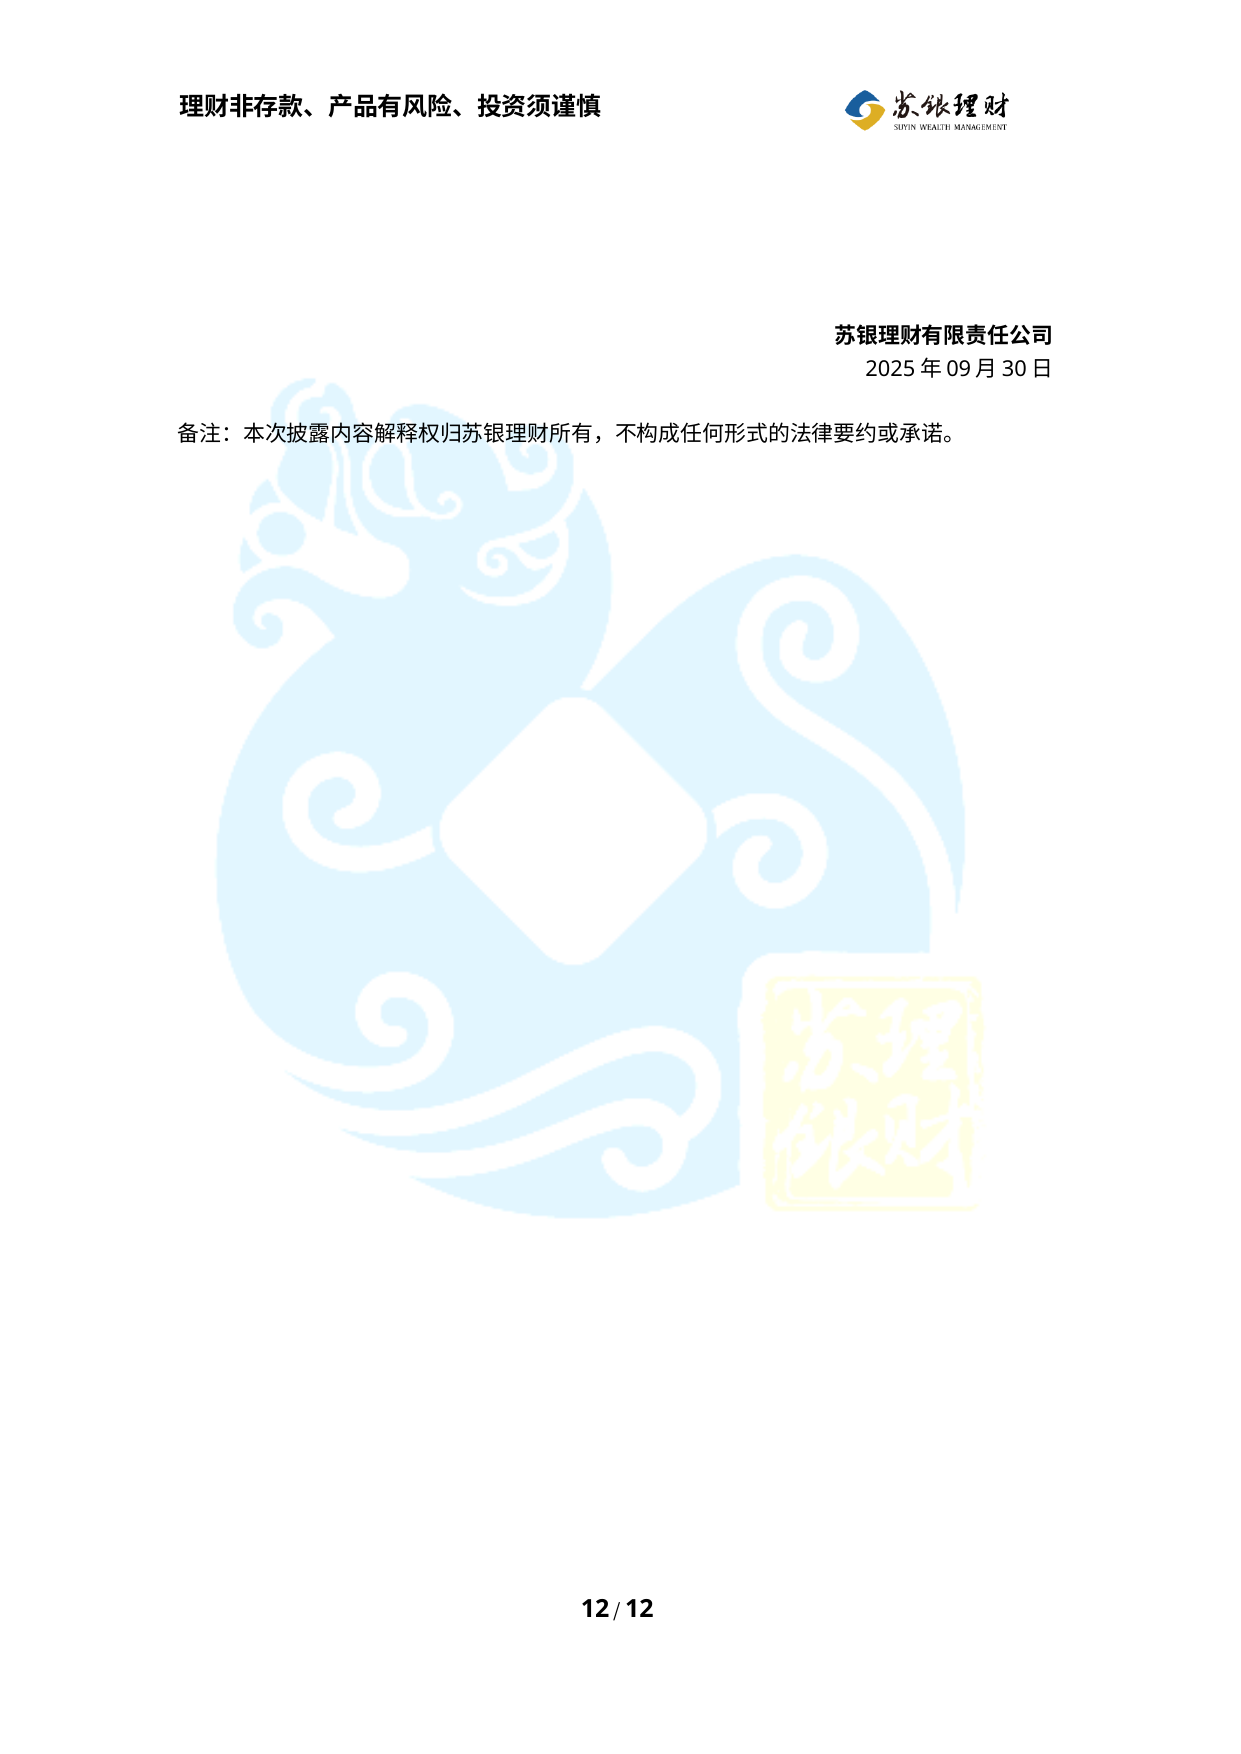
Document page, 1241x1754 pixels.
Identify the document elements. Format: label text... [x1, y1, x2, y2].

text 2025年09月30日 [177, 351, 1053, 383]
text 备注：本次披露内容解释权归苏银理财所有，不构成任何形式的法律要约或承诺。 [177, 416, 1053, 448]
text 苏银理财有限责任公司 [177, 318, 1053, 351]
picture [820, 72, 1039, 143]
